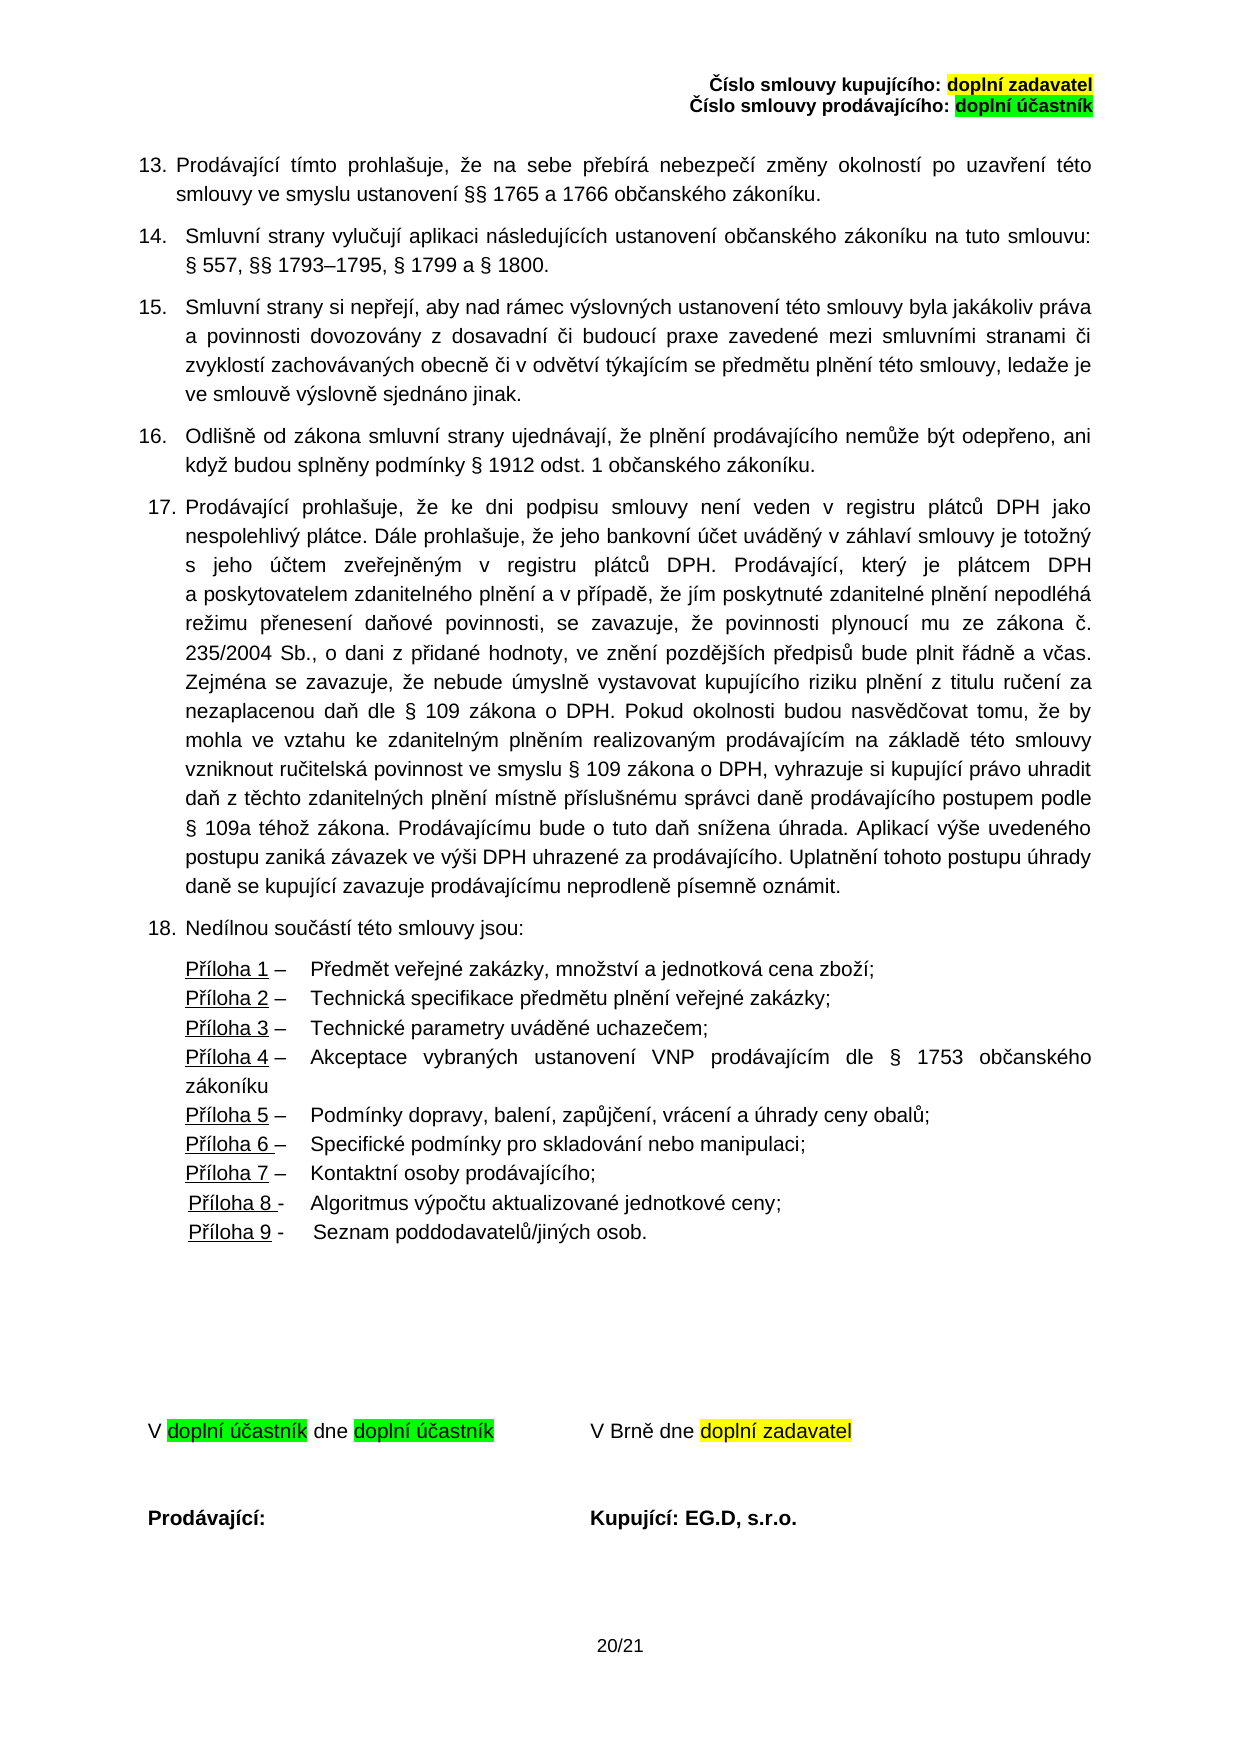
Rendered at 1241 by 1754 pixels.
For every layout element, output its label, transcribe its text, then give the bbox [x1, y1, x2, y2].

text Příloha 5 – Podmínky dopravy, balení, zapůjčení, vrácení a úhrady ceny obalů; [185, 1098, 1093, 1127]
text Příloha 4 – Akceptace vybraných ustanovení VNP prodávajícím dle § 1753 občanského zákoníku [185, 1039, 1093, 1098]
text Prodávající tímto prohlašuje, že na sebe přebírá nebezpečí změny okolností po uzavření této smlouvy ve smyslu ustanovení §§ 1765 a 1766 občanského zákoníku. [138, 148, 1093, 206]
text Příloha 9 - Seznam poddodavatelů/jiných osob. [148, 1214, 1093, 1243]
text Příloha 6 – Specifické podmínky pro skladování nebo manipulaci; [185, 1127, 1093, 1156]
text Odlišně od zákona smluvní strany ujednávají, že plnění prodávajícího nemůže být odepřeno, ani když budou splněny podmínky § 1912 odst. 1 občanského zákoníku. [138, 418, 1093, 477]
text V doplní účastník dne doplní účastník V Brně dne doplní zadavatel [148, 1413, 1093, 1442]
text Prodávající: Kupující: EG.D, s.r.o. [148, 1501, 1093, 1530]
text Smluvní strany vylučují aplikaci následujících ustanovení občanského zákoníku na tuto smlouvu: § 557, §§ 1793–1795, § 1799 a § 1800. [138, 218, 1093, 277]
text Prodávající prohlašuje, že ke dni podpisu smlouvy není veden v registru plátců DPH jako nespolehlivý plátce. Dále prohlašuje, že jeho bankovní účet uváděný v záhlaví smlouvy je totožný s jeho účtem zveřejněným v registru plátců DPH. Prodávající, který je plátcem DPH a poskytovatelem zdanitelného plnění a v případě, že jím poskytnuté zdanitelné plnění nepodléhá režimu přenesení daňové povinnosti, se zavazuje, že povinnosti plynoucí mu ze zákona č. 235/2004 Sb., o dani z přidané hodnoty, ve znění pozdějších předpisů bude plnit řádně a včas. Zejména se zavazuje, že nebude úmyslně vystavovat kupujícího riziku plnění z titulu ručení za nezaplacenou daň dle § 109 zákona o DPH. Pokud okolnosti budou nasvědčovat tomu, že by mohla ve vztahu ke zdanitelným plněním realizovaným prodávajícím na základě této smlouvy vzniknout ručitelská povinnost ve smyslu § 109 zákona o DPH, vyhrazuje si kupující právo uhradit daň z těchto zdanitelných plnění místně příslušnému správci daně prodávajícího postupem podle § 109a téhož zákona. Prodávajícímu bude o tuto daň snížena úhrada. Aplikací výše uvedeného postupu zaniká závazek ve výši DPH uhrazené za prodávajícího. Uplatnění tohoto postupu úhrady daně se kupující zavazuje prodávajícímu neprodleně písemně oznámit. [148, 489, 1093, 898]
text Příloha 1 – Předmět veřejné zakázky, množství a jednotková cena zboží; [185, 952, 1093, 981]
text Příloha 7 – Kontaktní osoby prodávajícího; [185, 1156, 1093, 1185]
text Smluvní strany si nepřejí, aby nad rámec výslovných ustanovení této smlouvy byla jakákoliv práva a povinnosti dovozovány z dosavadní či budoucí praxe zavedené mezi smluvními stranami či zvyklostí zachovávaných obecně či v odvětví týkajícím se předmětu plnění této smlouvy, ledaže je ve smlouvě výslovně sjednáno jinak. [138, 289, 1093, 406]
text Příloha 8 - Algoritmus výpočtu aktualizované jednotkové ceny; [148, 1185, 1093, 1214]
text Nedílnou součástí této smlouvy jsou: [148, 910, 1093, 939]
text Příloha 3 – Technické parametry uváděné uchazečem; [185, 1010, 1093, 1039]
text Příloha 2 – Technická specifikace předmětu plnění veřejné zakázky; [185, 981, 1093, 1010]
